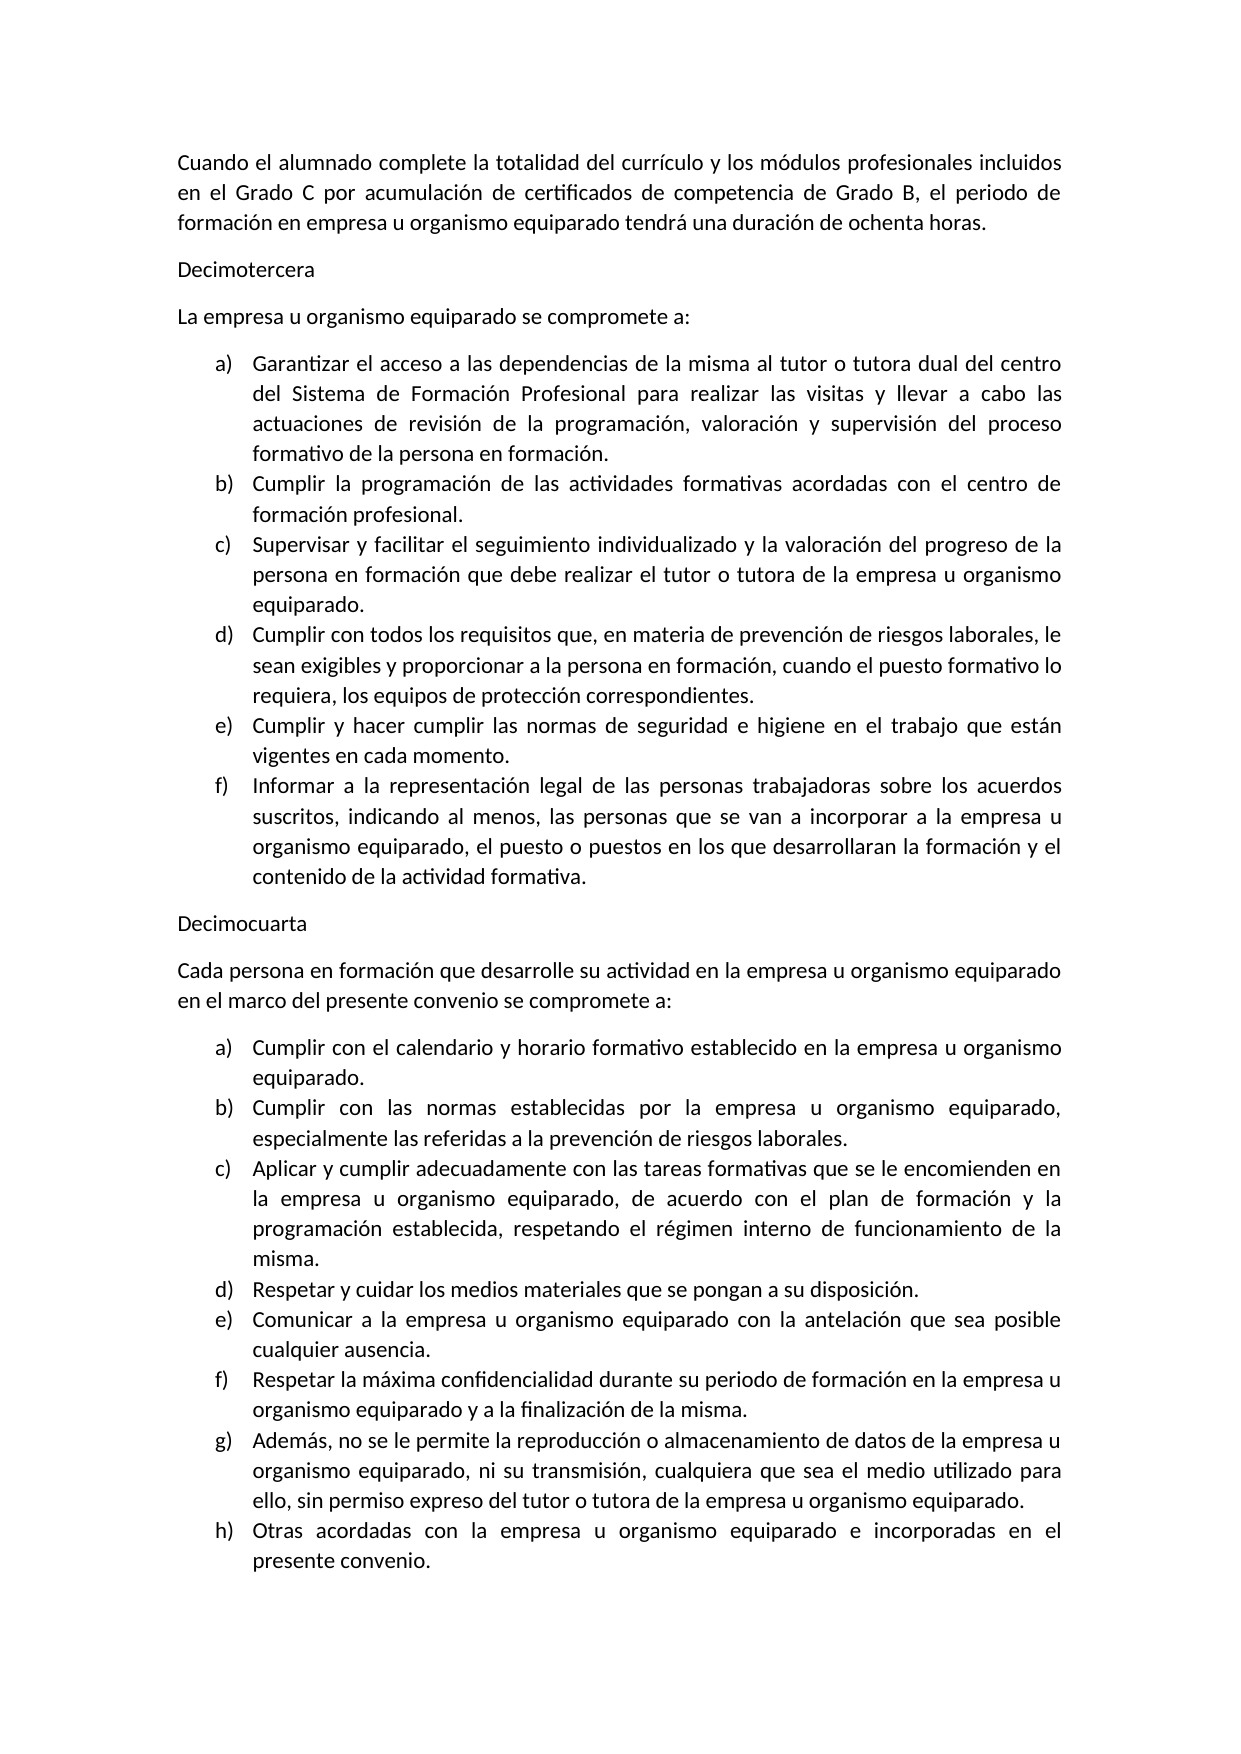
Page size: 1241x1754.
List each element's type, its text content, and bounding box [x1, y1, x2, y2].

text Decimotercera [177, 255, 1063, 283]
list Informar a la representación legal de las personas trabajadoras sobre los acuerdos suscritos, indicando al menos, las personas que se van a incorporar a la empresa u organismo equiparado, el puesto o puestos en los que desarrollaran la formación y el contenido de la actividad formativa. [215, 772, 1063, 890]
text Cuando el alumnado complete la totalidad del currículo y los módulos profesionales incluidos en el Grado C por acumulación de certificados de competencia de Grado B, el periodo de formación en empresa u organismo equiparado tendrá una duración de ochenta horas. [177, 148, 1063, 236]
list Cumplir y hacer cumplir las normas de seguridad e higiene en el trabajo que están vigentes en cada momento. [215, 711, 1063, 769]
list Respetar la máxima confidencialidad durante su periodo de formación en la empresa u organismo equiparado y a la finalización de la misma. [215, 1365, 1063, 1423]
text La empresa u organismo equiparado se compromete a: [177, 302, 1063, 330]
list Cumplir la programación de las actividades formativas acordadas con el centro de formación profesional. [215, 469, 1063, 528]
list Aplicar y cumplir adecuadamente con las tareas formativas que se le encomienden en la empresa u organismo equiparado, de acuerdo con el plan de formación y la programación establecida, respetando el régimen interno de funcionamiento de la misma. [215, 1154, 1063, 1272]
list Cumplir con el calendario y horario formativo establecido en la empresa u organismo equiparado. [215, 1033, 1063, 1091]
list Otras acordadas con la empresa u organismo equiparado e incorporadas en el presente convenio. [215, 1516, 1063, 1574]
list Supervisar y facilitar el seguimiento individualizado y la valoración del progreso de la persona en formación que debe realizar el tutor o tutora de la empresa u organismo equiparado. [215, 530, 1063, 618]
list Comunicar a la empresa u organismo equiparado con la antelación que sea posible cualquier ausencia. [215, 1305, 1063, 1363]
list Garantizar el acceso a las dependencias de la misma al tutor o tutora dual del centro del Sistema de Formación Profesional para realizar las visitas y llevar a cabo las actuaciones de revisión de la programación, valoración y supervisión del proceso formativo de la persona en formación. [215, 349, 1063, 467]
text Decimocuarta [177, 909, 1063, 937]
list Respetar y cuidar los medios materiales que se pongan a su disposición. [215, 1275, 1063, 1303]
list Además, no se le permite la reproducción o almacenamiento de datos de la empresa u organismo equiparado, ni su transmisión, cualquiera que sea el medio utilizado para ello, sin permiso expreso del tutor o tutora de la empresa u organismo equiparado. [215, 1426, 1063, 1514]
text Cada persona en formación que desarrolle su actividad en la empresa u organismo equiparado en el marco del presente convenio se compromete a: [177, 956, 1063, 1014]
list Cumplir con las normas establecidas por la empresa u organismo equiparado, especialmente las referidas a la prevención de riesgos laborales. [215, 1093, 1063, 1152]
list Cumplir con todos los requisitos que, en materia de prevención de riesgos laborales, le sean exigibles y proporcionar a la persona en formación, cuando el puesto formativo lo requiera, los equipos de protección correspondientes. [215, 621, 1063, 709]
